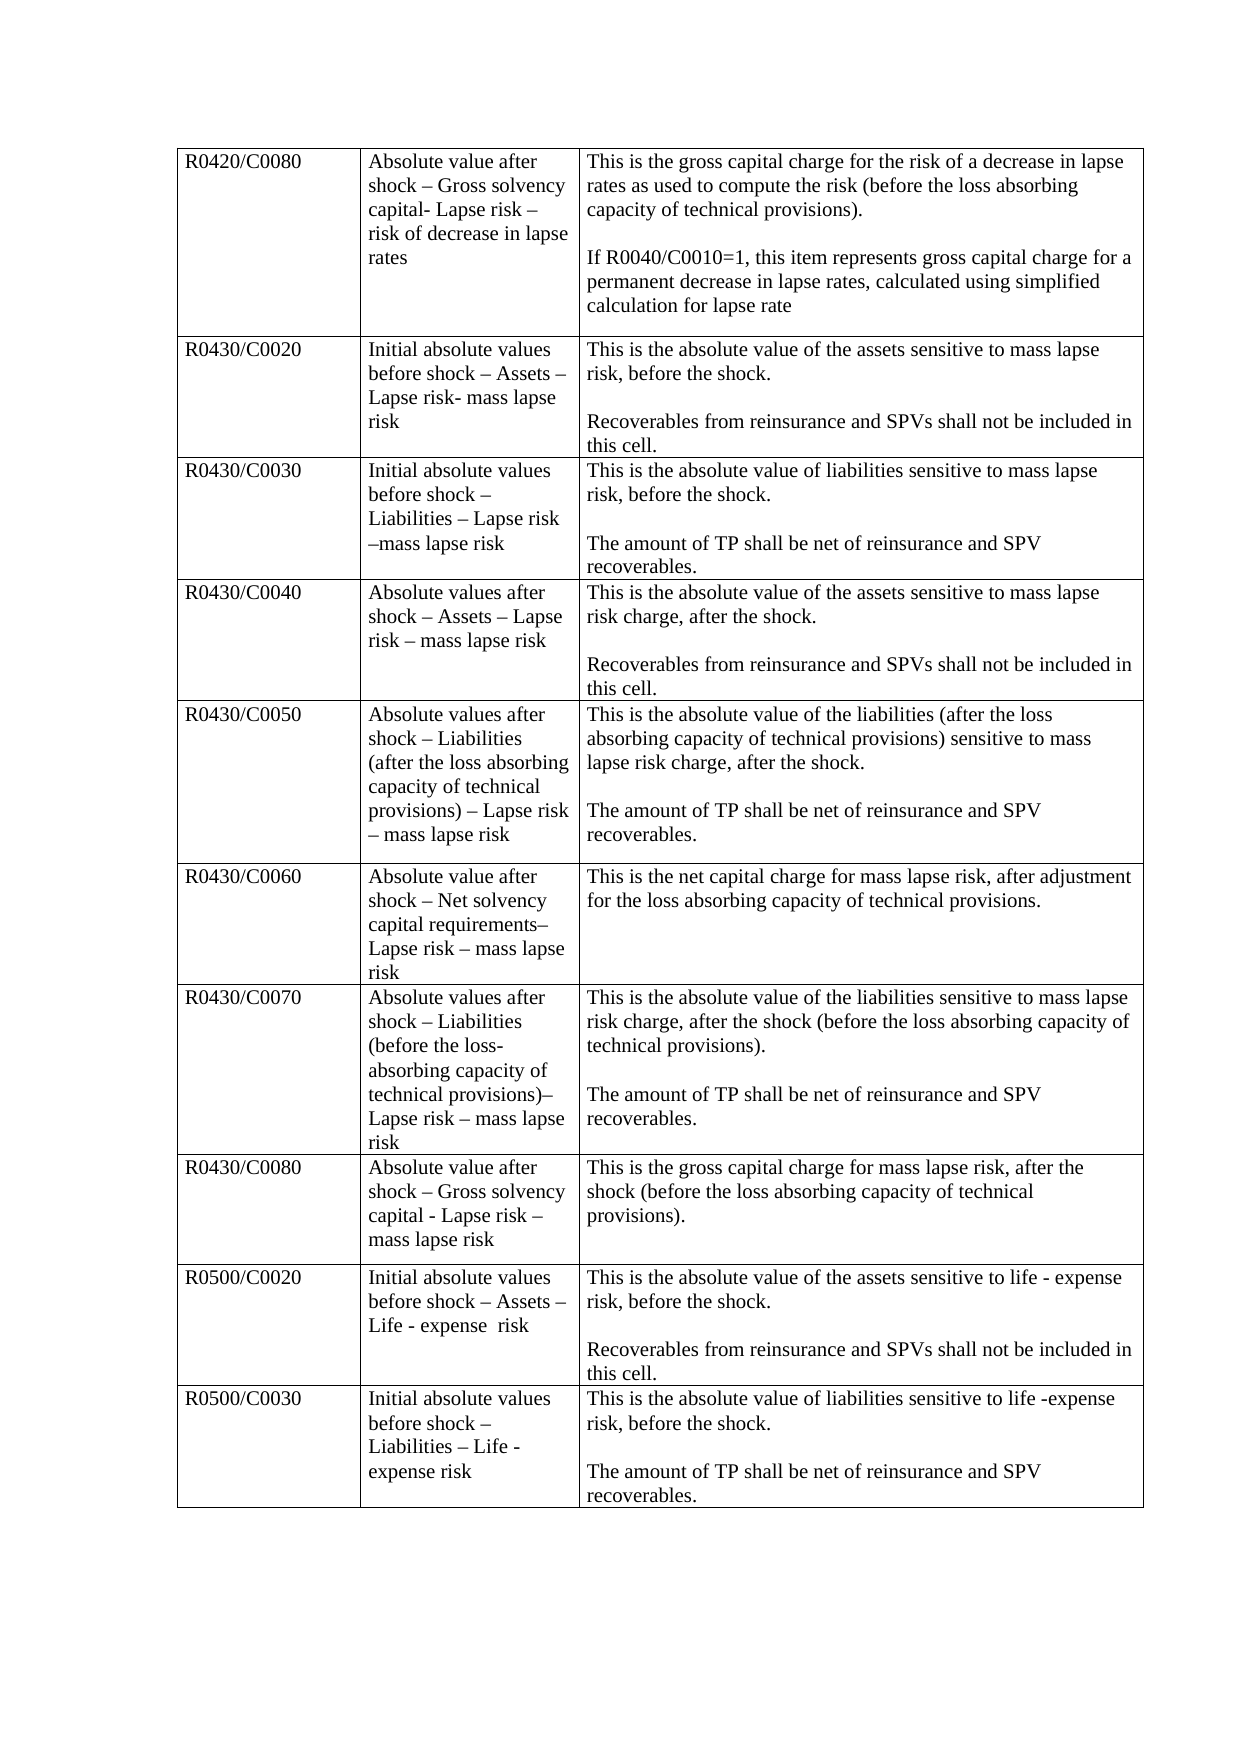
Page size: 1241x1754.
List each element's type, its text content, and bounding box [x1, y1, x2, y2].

table_cell R0430/C0070 [178, 985, 360, 1154]
table_cell R0430/C0020 [178, 337, 360, 457]
table_cell R0420/C0080 [178, 149, 360, 336]
table_cell Absolute values after shock – Assets – Lapse risk – mass lapse risk [361, 580, 579, 700]
table_cell This is the absolute value of the assets sensitive to life - expense risk, before the shock. Recoverables from reinsurance and SPVs shall not be included in this cell. [580, 1265, 1143, 1385]
table_cell Initial absolute values before shock – Assets – Life - expense risk [361, 1265, 579, 1385]
table_cell This is the gross capital charge for the risk of a decrease in lapse rates as used to compute the risk (before the loss absorbing capacity of technical provisions). If R0040/C0010=1, this item represents gross capital charge for a permanent decrease in lapse rates, calculated using simplified calculation for lapse rate [580, 149, 1143, 336]
table_cell Absolute values after shock – Liabilities (before the loss-absorbing capacity of technical provisions)– Lapse risk – mass lapse risk [361, 985, 579, 1154]
table_cell This is the absolute value of the assets sensitive to mass lapse risk, before the shock. Recoverables from reinsurance and SPVs shall not be included in this cell. [580, 337, 1143, 457]
table_cell This is the net capital charge for mass lapse risk, after adjustment for the loss absorbing capacity of technical provisions. [580, 864, 1143, 984]
table_cell This is the absolute value of the assets sensitive to mass lapse risk charge, after the shock. Recoverables from reinsurance and SPVs shall not be included in this cell. [580, 580, 1143, 700]
table_cell Absolute value after shock – Gross solvency capital- Lapse risk – risk of decrease in lapse rates [361, 149, 579, 336]
table_cell R0500/C0020 [178, 1265, 360, 1385]
table_cell Absolute value after shock – Gross solvency capital - Lapse risk – mass lapse risk [361, 1155, 579, 1264]
table_cell Absolute values after shock – Liabilities (after the loss absorbing capacity of technical provisions) – Lapse risk – mass lapse risk [361, 701, 579, 863]
table_cell This is the gross capital charge for mass lapse risk, after the shock (before the loss absorbing capacity of technical provisions). [580, 1155, 1143, 1264]
table_cell This is the absolute value of liabilities sensitive to mass lapse risk, before the shock. The amount of TP shall be net of reinsurance and SPV recoverables. [580, 458, 1143, 578]
table_cell This is the absolute value of the liabilities (after the loss absorbing capacity of technical provisions) sensitive to mass lapse risk charge, after the shock. The amount of TP shall be net of reinsurance and SPV recoverables. [580, 701, 1143, 863]
table_cell R0430/C0080 [178, 1155, 360, 1264]
table_cell R0430/C0050 [178, 701, 360, 863]
table_cell Initial absolute values before shock – Assets – Lapse risk- mass lapse risk [361, 337, 579, 457]
table_cell This is the absolute value of the liabilities sensitive to mass lapse risk charge, after the shock (before the loss absorbing capacity of technical provisions). The amount of TP shall be net of reinsurance and SPV recoverables. [580, 985, 1143, 1154]
table_cell Initial absolute values before shock – Liabilities – Life - expense risk [361, 1386, 579, 1507]
table_cell Initial absolute values before shock – Liabilities – Lapse risk –mass lapse risk [361, 458, 579, 578]
table_cell R0430/C0030 [178, 458, 360, 578]
table_cell R0430/C0060 [178, 864, 360, 984]
table_cell This is the absolute value of liabilities sensitive to life -expense risk, before the shock. The amount of TP shall be net of reinsurance and SPV recoverables. [580, 1386, 1143, 1507]
table_cell R0500/C0030 [178, 1386, 360, 1507]
table_cell R0430/C0040 [178, 580, 360, 700]
table_cell Absolute value after shock – Net solvency capital requirements– Lapse risk – mass lapse risk [361, 864, 579, 984]
